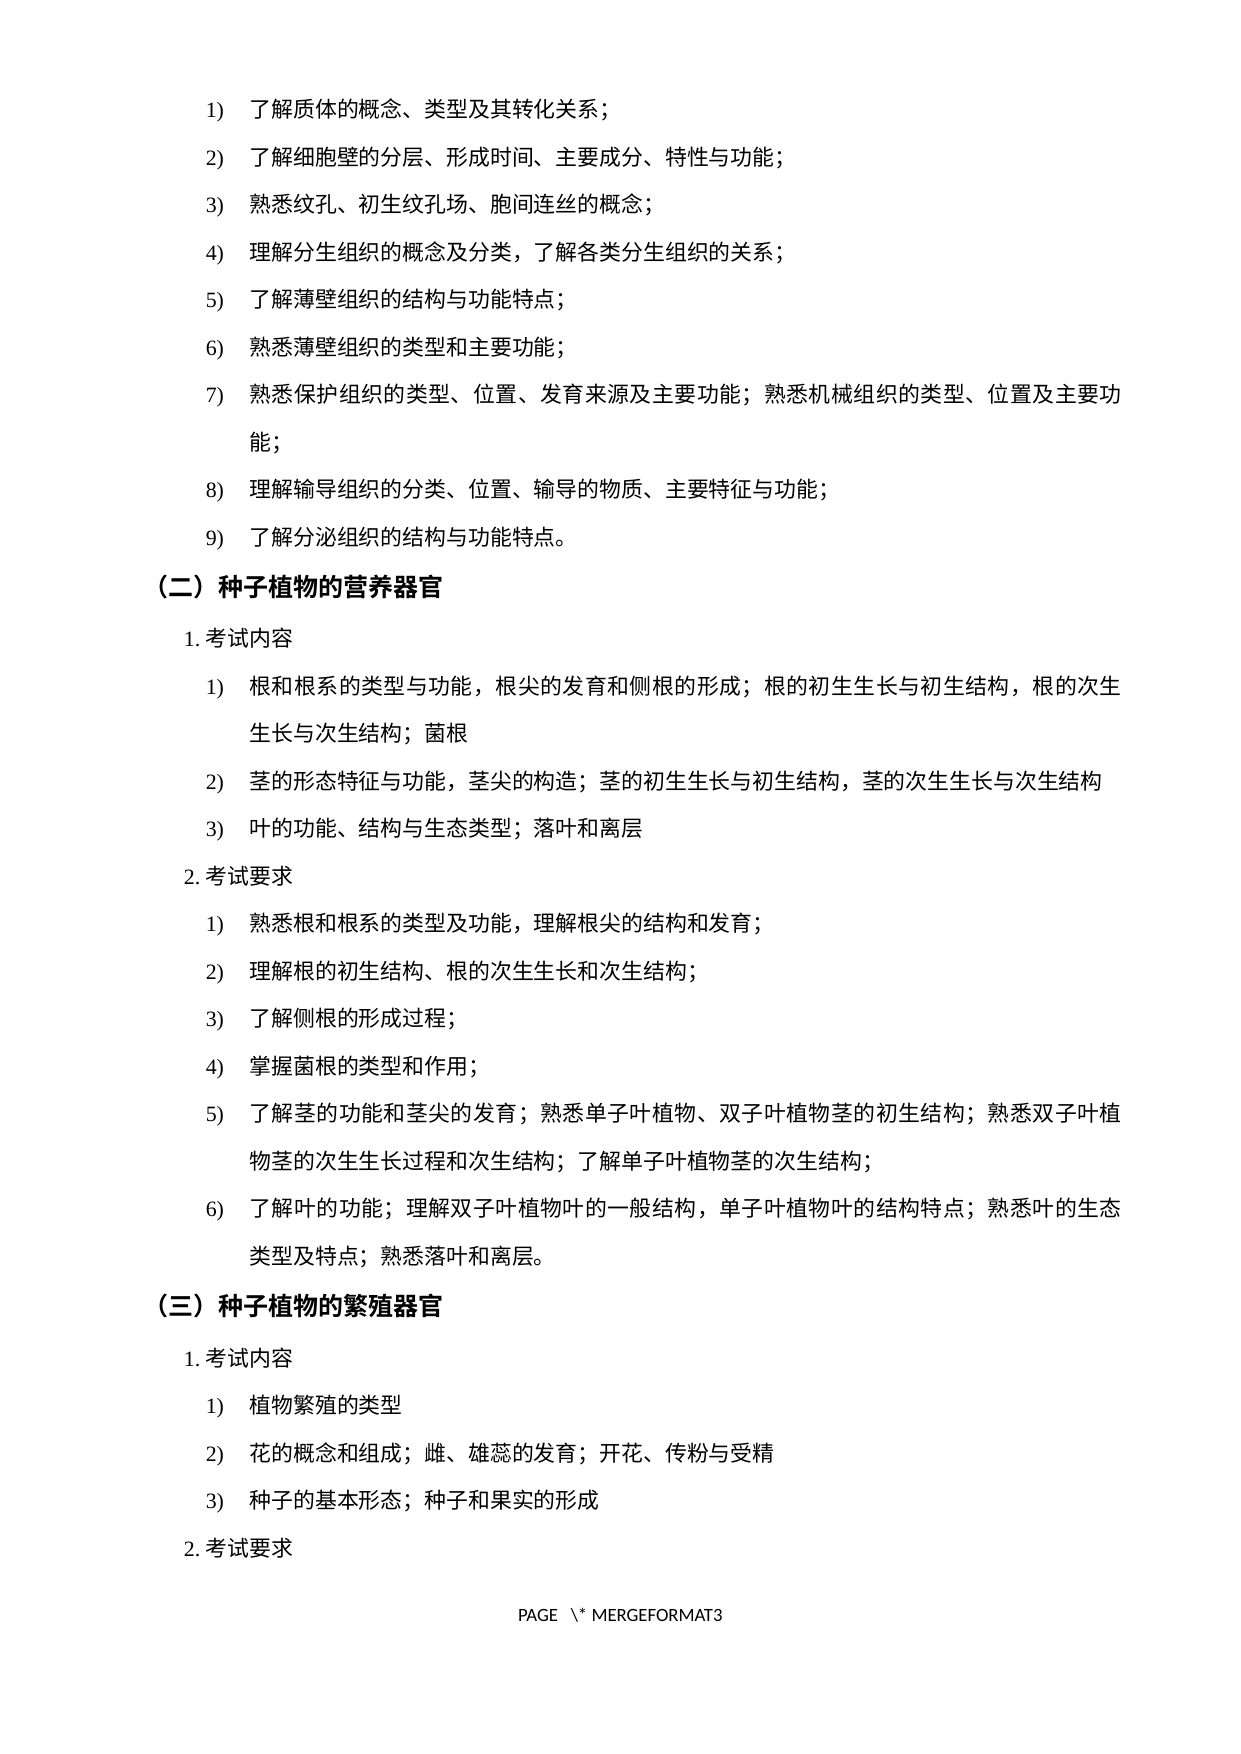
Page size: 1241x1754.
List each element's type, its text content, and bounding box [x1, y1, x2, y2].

list 熟悉纹孔、初生纹孔场、胞间连丝的概念； [206, 187, 1122, 219]
text 1. 考试内容 [140, 621, 1122, 653]
list 理解根的初生结构、根的次生生长和次生结构； [206, 954, 1122, 986]
text 1. 考试内容 [140, 1341, 1122, 1372]
list 种子的基本形态；种子和果实的形成 [206, 1483, 1122, 1515]
list 熟悉根和根系的类型及功能，理解根尖的结构和发育； [206, 906, 1122, 938]
list 理解输导组织的分类、位置、输导的物质、主要特征与功能； [206, 472, 1122, 504]
list 了解叶的功能；理解双子叶植物叶的一般结构，单子叶植物叶的结构特点；熟悉叶的生态类型及特点；熟悉落叶和离层。 [206, 1191, 1122, 1271]
list 理解分生组织的概念及分类，了解各类分生组织的关系； [206, 234, 1122, 266]
list 熟悉薄壁组织的类型和主要功能； [206, 329, 1122, 361]
subtitle （三）种子植物的繁殖器官 [118, 1286, 1122, 1323]
list 了解侧根的形成过程； [206, 1001, 1122, 1033]
list 茎的形态特征与功能，茎尖的构造；茎的初生生长与初生结构，茎的次生生长与次生结构 [206, 764, 1122, 796]
text 2. 考试要求 [140, 1531, 1122, 1562]
list 熟悉保护组织的类型、位置、发育来源及主要功能；熟悉机械组织的类型、位置及主要功能； [206, 377, 1122, 456]
list 叶的功能、结构与生态类型；落叶和离层 [206, 811, 1122, 843]
subtitle （二）种子植物的营养器官 [118, 567, 1122, 603]
list 花的概念和组成；雌、雄蕊的发育；开花、传粉与受精 [206, 1436, 1122, 1467]
list 了解细胞壁的分层、形成时间、主要成分、特性与功能； [206, 139, 1122, 171]
list 了解分泌组织的结构与功能特点。 [206, 519, 1122, 551]
list 掌握菌根的类型和作用； [206, 1049, 1122, 1081]
list 植物繁殖的类型 [206, 1388, 1122, 1420]
list 了解薄壁组织的结构与功能特点； [206, 282, 1122, 314]
list 了解质体的概念、类型及其转化关系； [206, 92, 1122, 124]
list 了解茎的功能和茎尖的发育；熟悉单子叶植物、双子叶植物茎的初生结构；熟悉双子叶植物茎的次生生长过程和次生结构；了解单子叶植物茎的次生结构； [206, 1096, 1122, 1176]
list 根和根系的类型与功能，根尖的发育和侧根的形成；根的初生生长与初生结构，根的次生生长与次生结构；菌根 [206, 669, 1122, 748]
text 2. 考试要求 [140, 859, 1122, 891]
